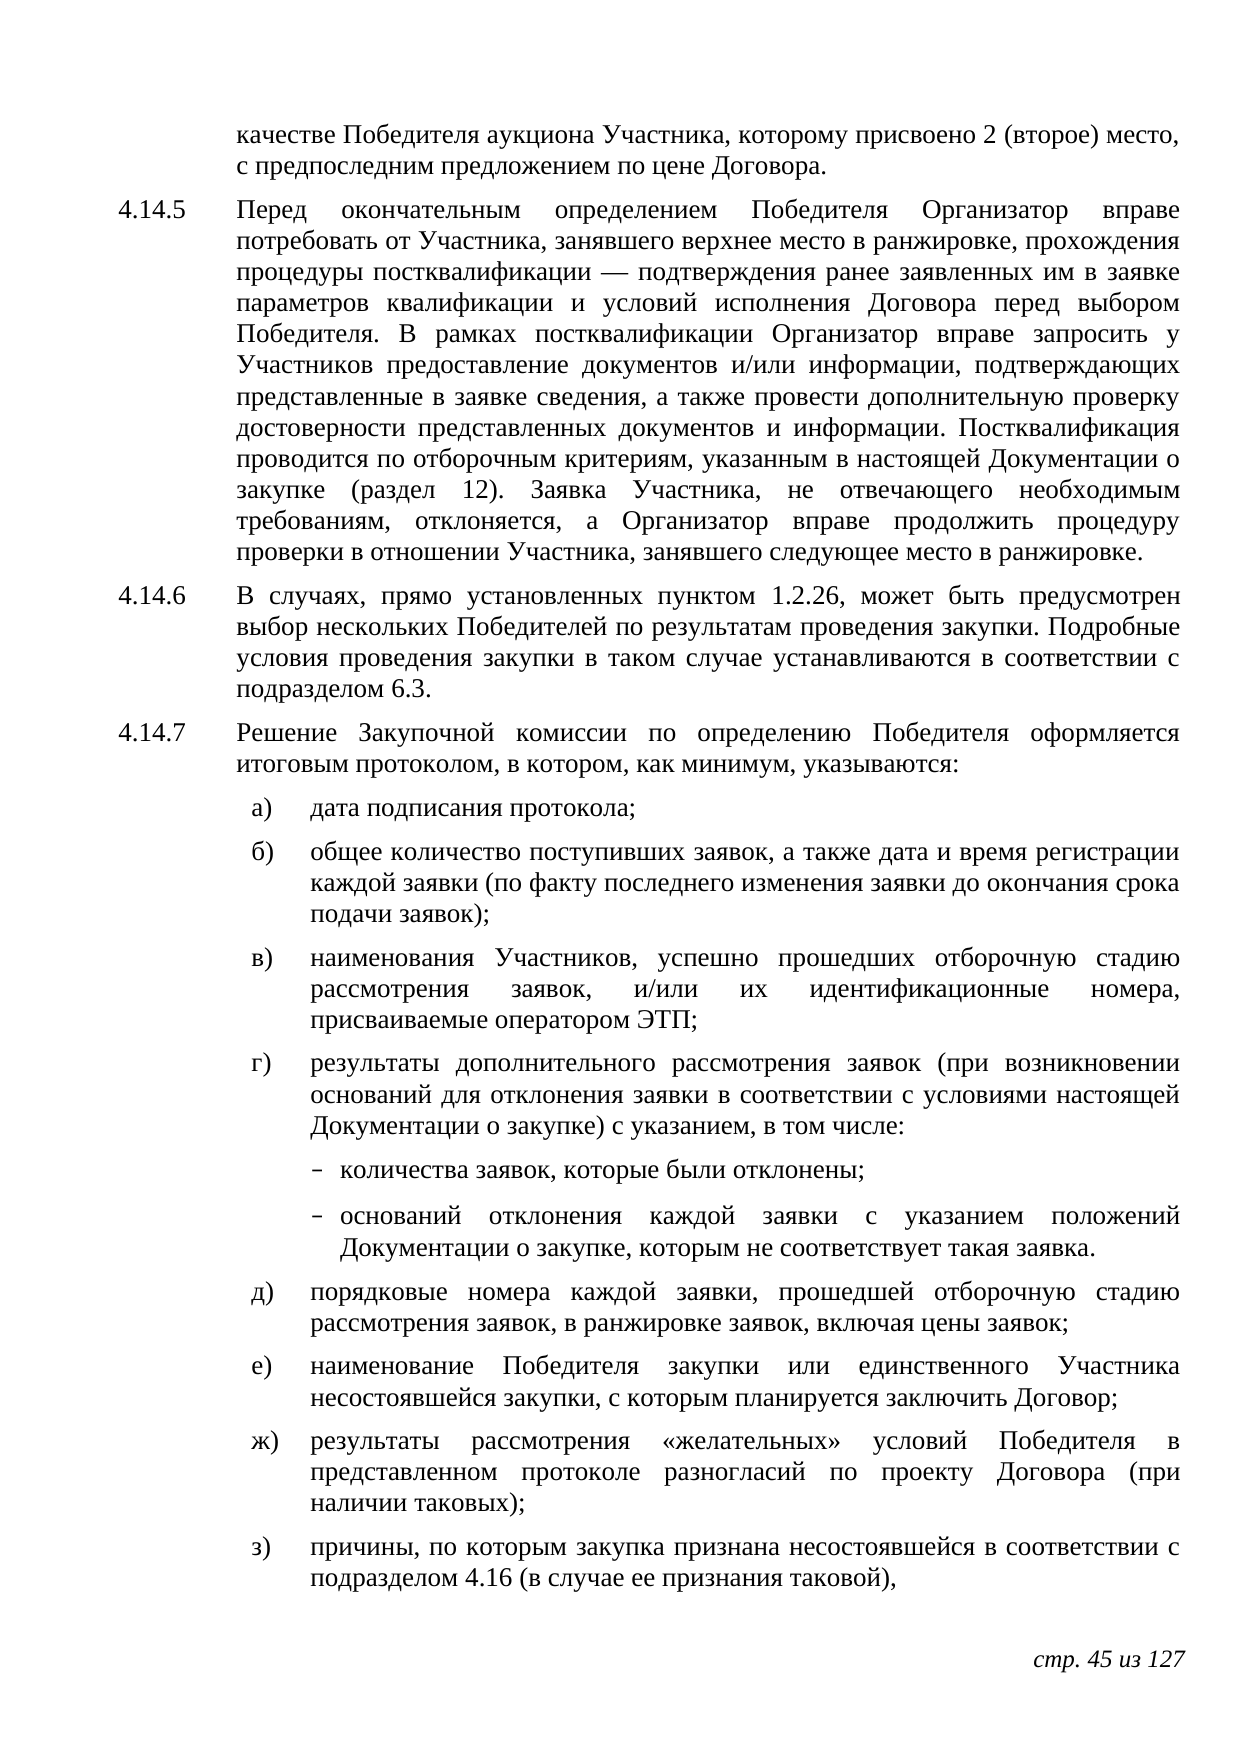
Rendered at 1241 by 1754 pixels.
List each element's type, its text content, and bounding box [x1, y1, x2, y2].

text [118, 118, 1181, 180]
text результаты дополнительного рассмотрения заявок (при возникновении оснований для отклонения заявки в соответствии с условиями настоящей Документации о закупке) с указанием, в том числе: [251, 1047, 1181, 1140]
text общее количество поступивших заявок, а также дата и время регистрации каждой заявки (по факту последнего изменения заявки до окончания срока подачи заявок); [251, 835, 1181, 928]
text дата подписания протокола; [251, 791, 1181, 822]
text порядковые номера каждой заявки, прошедшей отборочную стадию рассмотрения заявок, в ранжировке заявок, включая цены заявок; [251, 1275, 1181, 1337]
text Перед окончательным определением Победителя Организатор вправе потребовать от Участника, занявшего верхнее место в ранжировке, прохождения процедуры постквалификации — подтверждения ранее заявленных им в заявке параметров квалификации и условий исполнения Договора перед выбором Победителя. В рамках постквалификации Организатор вправе запросить у Участников предоставление документов и/или информации, подтверждающих представленные в заявке сведения, а также провести дополнительную проверку достоверности представленных документов и информации. Постквалификация проводится по отборочным критериям, указанным в настоящей Документации о закупке (раздел 12). Заявка Участника, не отвечающего необходимым требованиям, отклоняется, а Организатор вправе продолжить процедуру проверки в отношении Участника, занявшего следующее место в ранжировке. [118, 193, 1181, 567]
text наименование Победителя закупки или единственного Участника несостоявшейся закупки, с которым планируется заключить Договор; [251, 1349, 1181, 1412]
text причины, по которым закупка признана несостоявшейся в соответствии с подразделом 4.16 (в случае ее признания таковой), [251, 1530, 1181, 1592]
text Решение Закупочной комиссии по определению Победителя оформляется итоговым протоколом, в котором, как минимум, указываются: [118, 716, 1181, 778]
text наименования Участников, успешно прошедших отборочную стадию рассмотрения заявок, и/или их идентификационные номера, присваиваемые оператором ЭТП; [251, 941, 1181, 1034]
list количества заявок, которые были отклонены; [310, 1152, 1181, 1186]
list оснований отклонения каждой заявки с указанием положений Документации о закупке, которым не соответствует такая заявка. [310, 1198, 1181, 1262]
text результаты рассмотрения «желательных» условий Победителя в представленном протоколе разногласий по проекту Договора (при наличии таковых); [251, 1424, 1181, 1518]
text В случаях, прямо установленных пунктом 1.2.26, может быть предусмотрен выбор нескольких Победителей по результатам проведения закупки. Подробные условия проведения закупки в таком случае устанавливаются в соответствии с подразделом 6.3. [118, 579, 1181, 704]
